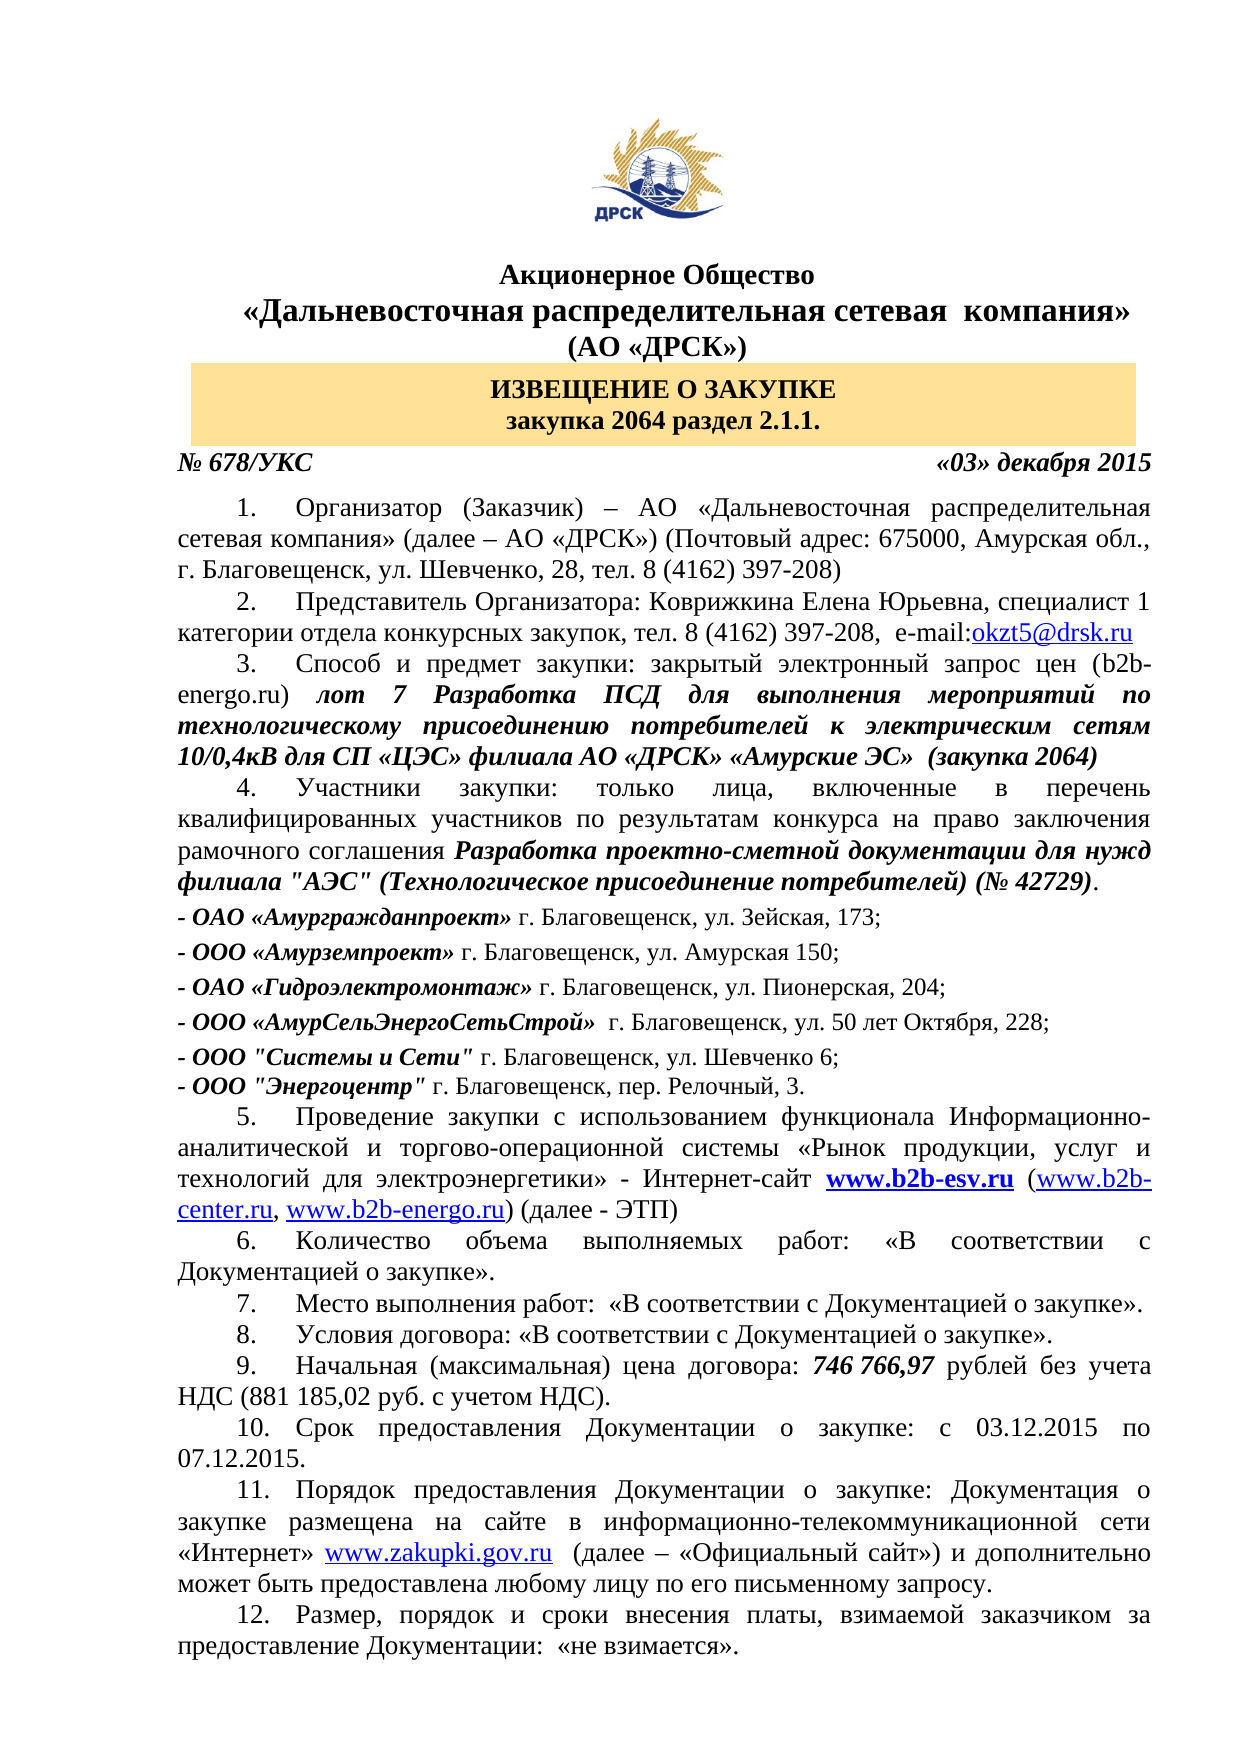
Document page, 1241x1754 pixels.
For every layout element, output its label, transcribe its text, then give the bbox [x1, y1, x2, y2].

list - ООО «Амурземпроект» г. Благовещенск, ул. Амурская 150; [177, 937, 1152, 966]
list - ООО "Системы и Сети" г. Благовещенск, ул. Шевченко 6; [177, 1042, 1152, 1071]
list - ООО «АмурСельЭнергоСетьСтрой» г. Благовещенск, ул. 50 лет Октября, 228; [177, 1007, 1152, 1036]
list Порядок предоставления Документации о закупке: Документация о закупке размещена на сайте в информационно-телекоммуникационной сети «Интернет» www.zakupki.gov.ru (далее – «Официальный сайт») и дополнительно может быть предоставлена любому лицу по его письменному запросу. [177, 1473, 1152, 1598]
list Срок предоставления Документации о закупке: с 03.12.2015 по 07.12.2015. [177, 1411, 1152, 1473]
text «Дальневосточная распределительная сетевая компания» [177, 291, 1137, 329]
list - ОАО «Амургражданпроект» г. Благовещенск, ул. Зейская, 173; [177, 902, 1152, 931]
list - ОАО «Гидроэлектромонтаж» г. Благовещенск, ул. Пионерская, 204; [177, 972, 1152, 1001]
list Организатор (Заказчик) – АО «Дальневосточная распределительная сетевая компания» (далее – АО «ДРСК») (Почтовый адрес: 675000, Амурская обл., г. Благовещенск, ул. Шевченко, 28, тел. 8 (4162) 397-208) [177, 491, 1152, 584]
text Акционерное Общество [177, 257, 1137, 291]
list Условия договора: «В соответствии с Документацией о закупке». [177, 1318, 1152, 1349]
list Начальная (максимальная) цена договора: 746 766,97 рублей без учета НДС (881 185,02 руб. с учетом НДС). [177, 1349, 1152, 1411]
list Место выполнения работ: «В соответствии с Документацией о закупке». [177, 1287, 1152, 1318]
table_header ИЗВЕЩЕНИЕ О ЗАКУПКЕ закупка 2064 раздел 2.1.1. [191, 363, 1136, 446]
list Количество объема выполняемых работ: «В соответствии с Документацией о закупке». [177, 1224, 1152, 1287]
list Участники закупки: только лица, включенные в перечень квалифицированных участников по результатам конкурса на право заключения рамочного соглашения Разработка проектно-сметной документации для нужд филиала "АЭС" (Технологическое присоединение потребителей) (№ 42729). [177, 771, 1152, 896]
text (АО «ДРСК») [177, 329, 1137, 362]
picture [590, 118, 724, 226]
list Представитель Организатора: Коврижкина Елена Юрьевна, специалист 1 категории отдела конкурсных закупок, тел. 8 (4162) 397-208, e-mail:okzt5@drsk.ru [177, 584, 1152, 647]
table_header № 678/УКС [166, 446, 664, 477]
list Проведение закупки с использованием функционала Информационно-аналитической и торгово-операционной системы «Рынок продукции, услуг и технологий для электроэнергетики» - Интернет-сайт www.b2b-esv.ru (www.b2b-center.ru, www.b2b-energo.ru) (далее - ЭТП) [177, 1100, 1152, 1224]
list Способ и предмет закупки: закрытый электронный запрос цен (b2b-energo.ru) лот 7 Разработка ПСД для выполнения мероприятий по технологическому присоединению потребителей к электрическим сетям 10/0,4кВ для СП «ЦЭС» филиала АО «ДРСК» «Амурские ЭС» (закупка 2064) [177, 647, 1152, 771]
table_header «03» декабря 2015 [664, 446, 1163, 477]
list Размер, порядок и сроки внесения платы, взимаемой заказчиком за предоставление Документации: «не взимается». [177, 1598, 1152, 1660]
list - ООО "Энергоцентр" г. Благовещенск, пер. Релочный, 3. [177, 1071, 1152, 1100]
